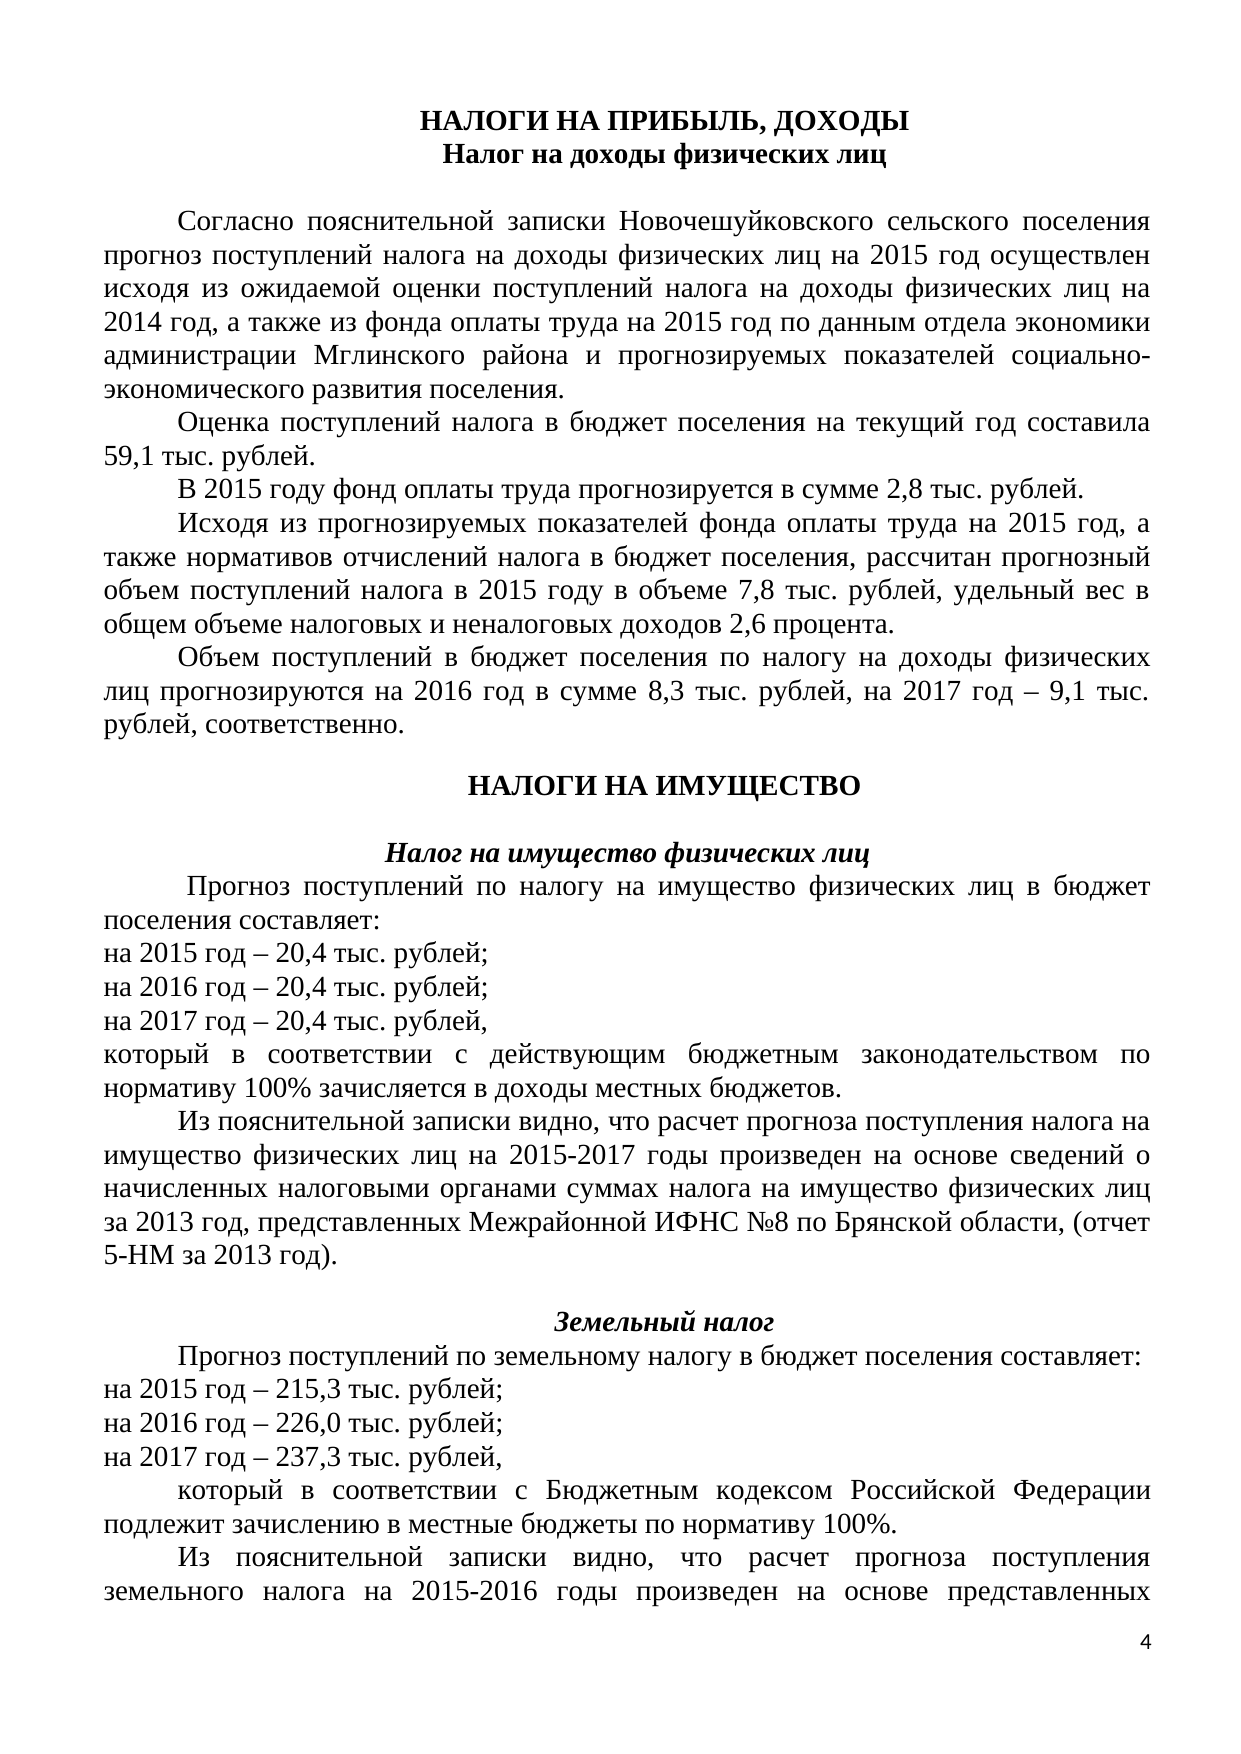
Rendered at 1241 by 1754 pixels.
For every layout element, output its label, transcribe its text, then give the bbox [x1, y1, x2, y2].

text Оценка поступлений налога в бюджет поселения на текущий год составила 59,1 тыс. рублей. [103, 404, 1152, 472]
text В 2015 году фонд оплаты труда прогнозируется в сумме 2,8 тыс. рублей. [103, 472, 1152, 505]
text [103, 1539, 1152, 1606]
text Исходя из прогнозируемых показателей фонда оплаты труда на 2015 год, а также нормативов отчислений налога в бюджет поселения, рассчитан прогнозный объем поступлений налога в 2015 году в объеме 7,8 тыс. рублей, удельный вес в общем объеме налоговых и неналоговых доходов 2,6 процента. [103, 505, 1152, 639]
text Из пояснительной записки видно, что расчет прогноза поступления налога на имущество физических лиц на 2015-2017 годы произведен на основе сведений о начисленных налоговыми органами суммах налога на имущество физических лиц за 2013 год, представленных Межрайонной ИФНС №8 по Брянской области, (отчет 5-НМ за 2013 год). [103, 1103, 1152, 1271]
text Прогноз поступлений по налогу на имущество физических лиц в бюджет поселения составляет: [103, 868, 1152, 936]
text НАЛОГИ НА ИМУЩЕСТВО [103, 768, 1152, 801]
text на 2015 год – 215,3 тыс. рублей; [103, 1372, 1152, 1405]
text Прогноз поступлений по земельному налогу в бюджет поселения составляет: [103, 1338, 1152, 1372]
text на 2015 год – 20,4 тыс. рублей; [103, 936, 1152, 969]
text Объем поступлений в бюджет поселения по налогу на доходы физических лиц прогнозируются на 2016 год в сумме 8,3 тыс. рублей, на 2017 год – 9,1 тыс. рублей, соответственно. [103, 639, 1152, 740]
text который в соответствии с Бюджетным кодексом Российской Федерации подлежит зачислению в местные бюджеты по нормативу 100%. [103, 1472, 1152, 1539]
text на 2016 год – 20,4 тыс. рублей; [103, 969, 1152, 1003]
text на 2017 год – 20,4 тыс. рублей, [103, 1003, 1152, 1036]
text Земельный налог [103, 1304, 1152, 1338]
text Налог на имущество физических лиц [103, 835, 1152, 868]
text на 2016 год – 226,0 тыс. рублей; [103, 1405, 1152, 1439]
text Согласно пояснительной записки Новочешуйковского сельского поселения прогноз поступлений налога на доходы физических лиц на 2015 год осуществлен исходя из ожидаемой оценки поступлений налога на доходы физических лиц на 2014 год, а также из фонда оплаты труда на 2015 год по данным отдела экономики администрации Мглинского района и прогнозируемых показателей социально-экономического развития поселения. [103, 203, 1152, 404]
subtitle Налог на доходы физических лиц [103, 136, 1152, 170]
text который в соответствии с действующим бюджетным законодательством по нормативу 100% зачисляется в доходы местных бюджетов. [103, 1036, 1152, 1103]
text на 2017 год – 237,3 тыс. рублей, [103, 1439, 1152, 1472]
subtitle НАЛОГИ НА ПРИБЫЛЬ, ДОХОДЫ [103, 103, 1152, 136]
